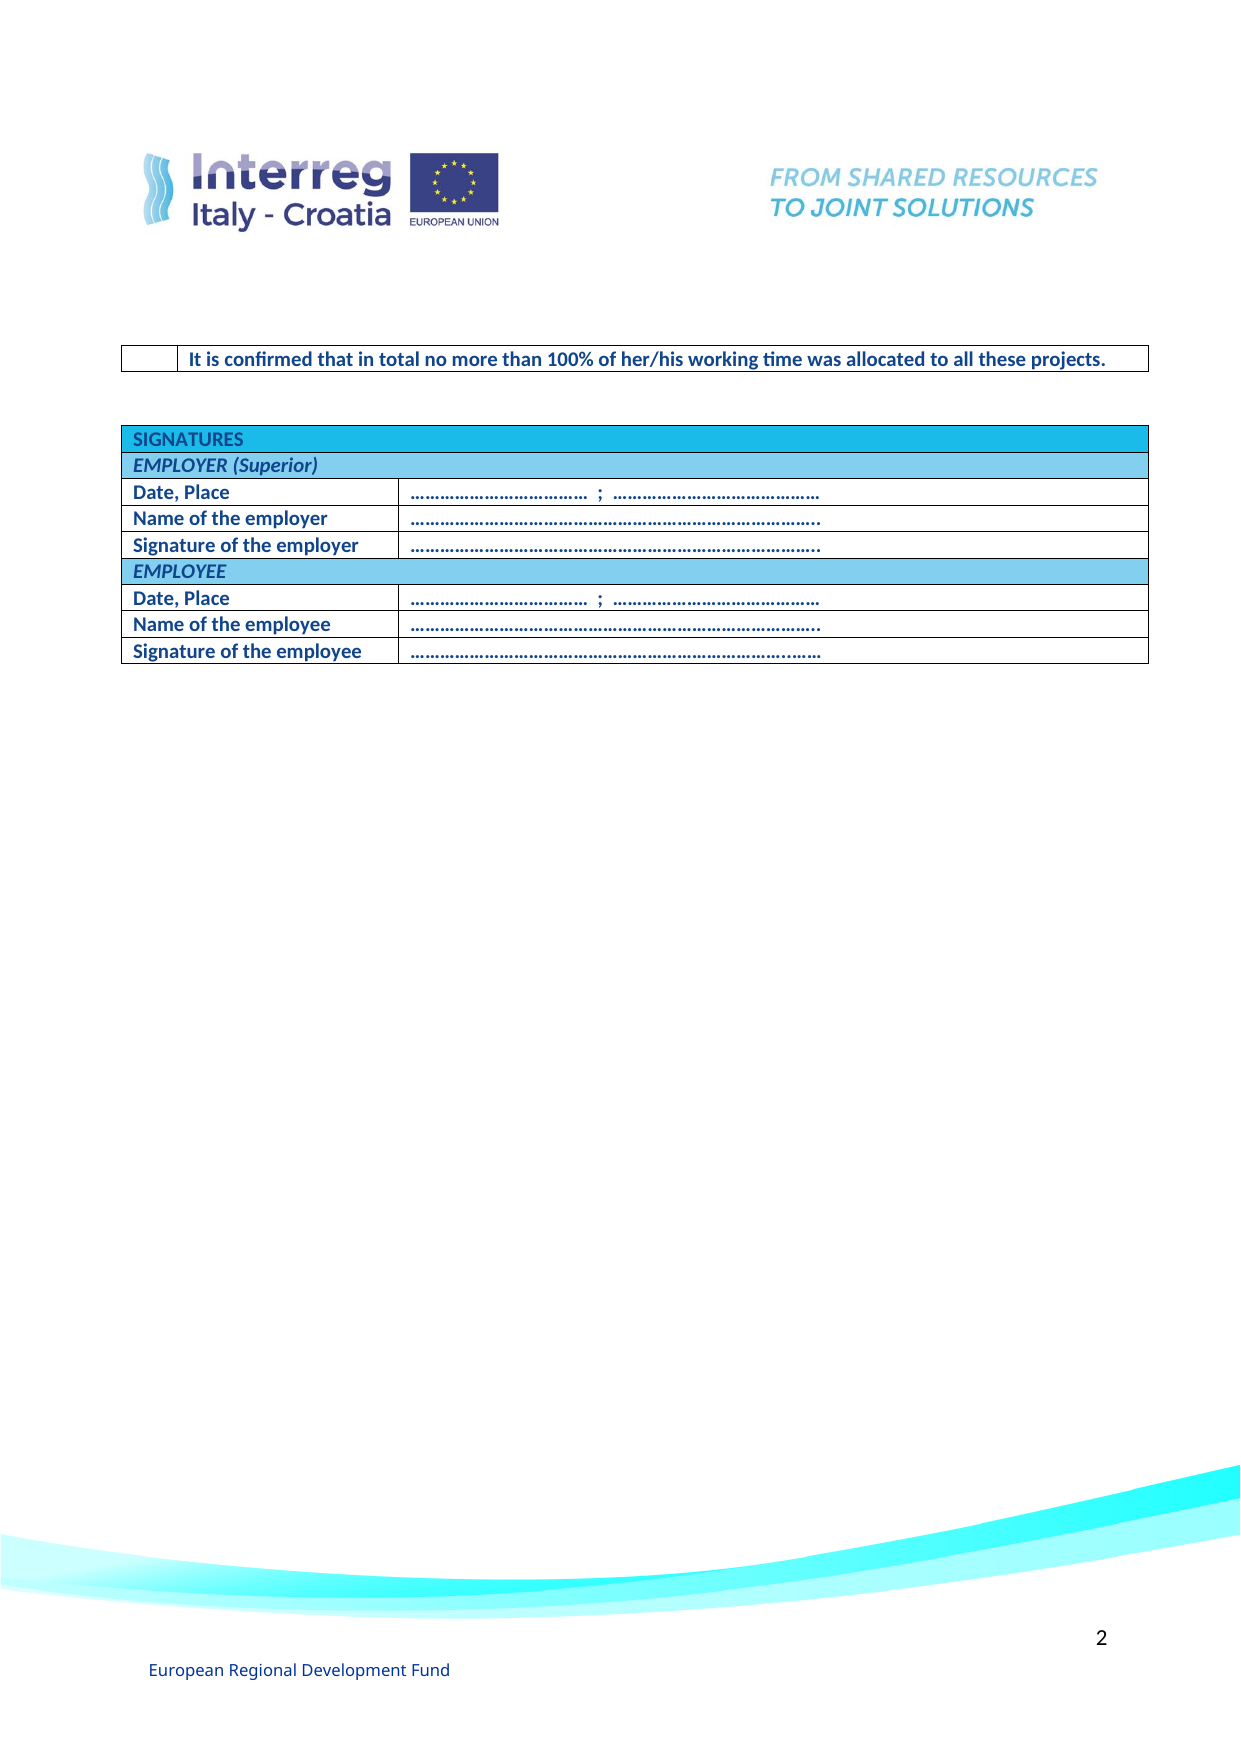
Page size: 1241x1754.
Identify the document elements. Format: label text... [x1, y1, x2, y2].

table_cell ……………………………… ; …………………………………… [399, 479, 1148, 504]
table_cell ……………………………………………………………………….. [399, 506, 1148, 531]
table_header SIGNATURES [122, 426, 1148, 452]
table_cell …………………………………………………………………..…… [399, 638, 1148, 663]
table_cell □ [122, 346, 177, 371]
table_cell Signature of the employee [122, 638, 398, 663]
table_cell ……………………………………………………………………….. [399, 611, 1148, 637]
table_cell EMPLOYER (Superior) [122, 453, 1148, 478]
picture [0, 11, 1241, 237]
table_cell Signature of the employer [122, 532, 398, 557]
table_cell ……………………………… ; …………………………………… [399, 585, 1148, 610]
table_cell Name of the employer [122, 506, 398, 531]
table_cell Date, Place [122, 479, 398, 504]
table_cell EMPLOYEE [122, 559, 1148, 584]
table_cell Date, Place [122, 585, 398, 610]
table_cell ……………………………………………………………………….. [399, 532, 1148, 557]
picture [0, 1457, 1240, 1620]
table_cell Name of the employee [122, 611, 398, 637]
